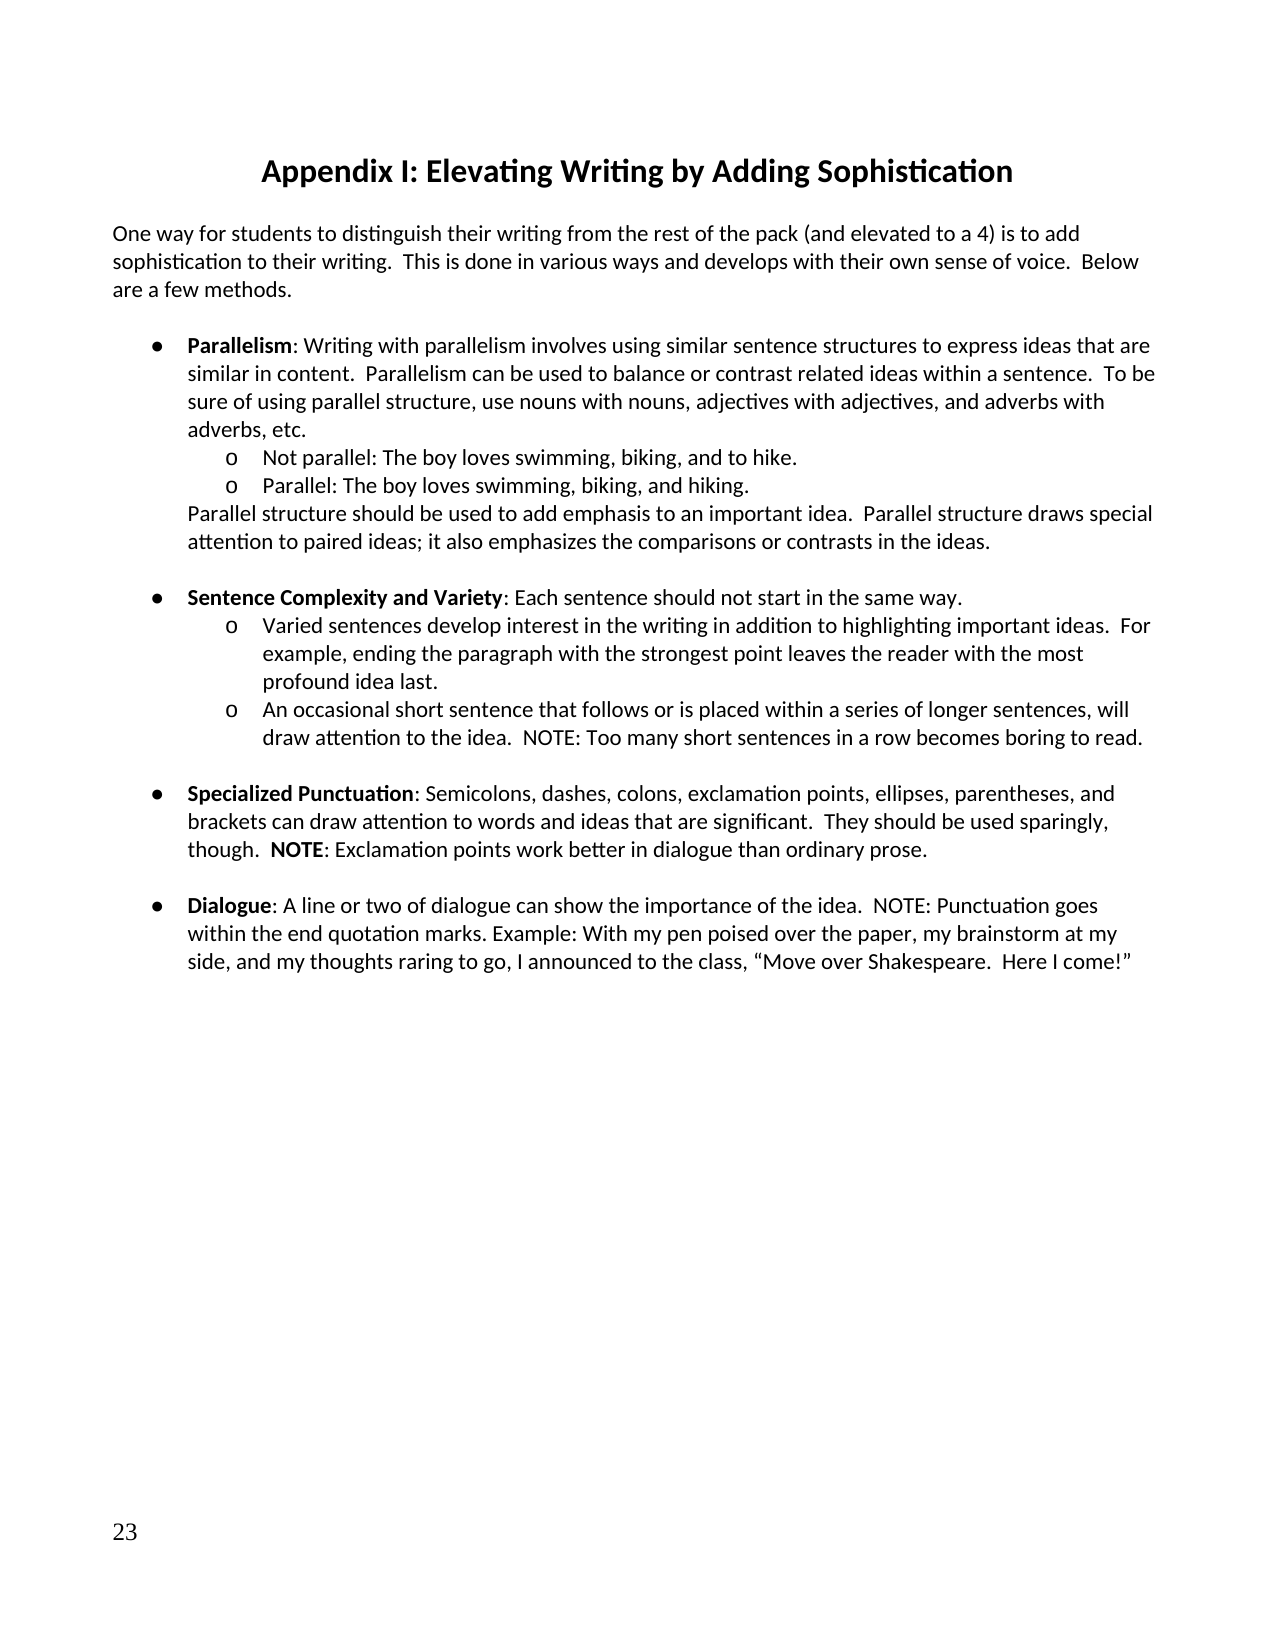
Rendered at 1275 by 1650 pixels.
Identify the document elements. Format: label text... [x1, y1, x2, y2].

text Appendix I: Elevating Writing by Adding Sophistication [112, 150, 1162, 191]
list Parallelism: Writing with parallelism involves using similar sentence structures to express ideas that are similar in content. Parallelism can be used to balance or contrast related ideas within a sentence. To be sure of using parallel structure, use nouns with nouns, adjectives with adjectives, and adverbs with adverbs, etc. [150, 331, 1162, 443]
list Sentence Complexity and Variety: Each sentence should not start in the same way. [150, 583, 1162, 611]
list Parallel: The boy loves swimming, biking, and hiking. [225, 471, 1162, 499]
text One way for students to distinguish their writing from the rest of the pack (and elevated to a 4) is to add sophistication to their writing. This is done in various ways and develops with their own sense of voice. Below are a few methods. [112, 219, 1162, 303]
list Varied sentences develop interest in the writing in addition to highlighting important ideas. For example, ending the paragraph with the strongest point leaves the reader with the most profound idea last. [225, 611, 1162, 695]
list Dialogue: A line or two of dialogue can show the importance of the idea. NOTE: Punctuation goes within the end quotation marks. Example: With my pen poised over the paper, my brainstorm at my side, and my thoughts raring to go, I announced to the class, “Move over Shakespeare. Here I come!” [150, 891, 1162, 975]
list Not parallel: The boy loves swimming, biking, and to hike. [225, 443, 1162, 471]
list An occasional short sentence that follows or is placed within a series of longer sentences, will draw attention to the idea. NOTE: Too many short sentences in a row becomes boring to read. [225, 695, 1162, 751]
list Specialized Punctuation: Semicolons, dashes, colons, exclamation points, ellipses, parentheses, and brackets can draw attention to words and ideas that are significant. They should be used sparingly, though. NOTE: Exclamation points work better in dialogue than ordinary prose. [150, 779, 1162, 863]
text Parallel structure should be used to add emphasis to an important idea. Parallel structure draws special attention to paired ideas; it also emphasizes the comparisons or contrasts in the ideas. [187, 499, 1162, 555]
